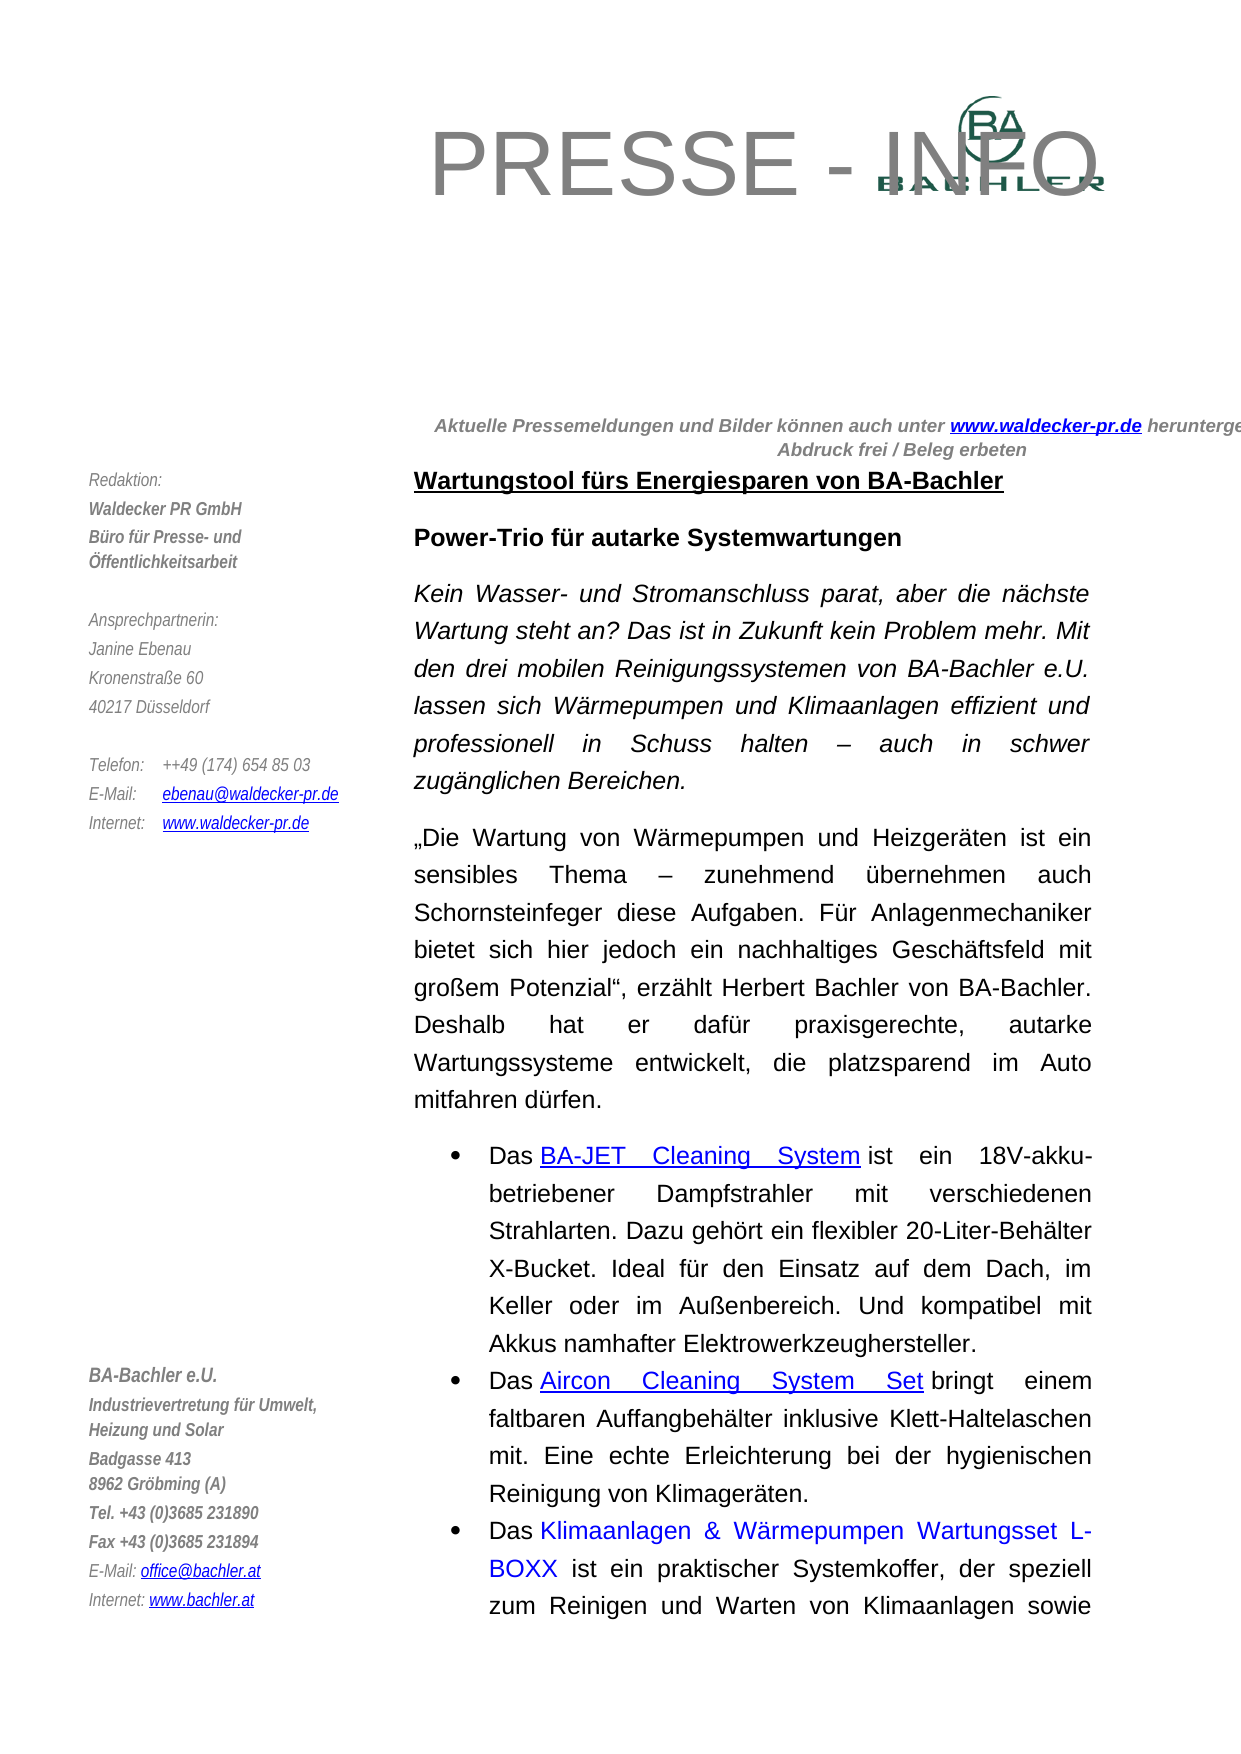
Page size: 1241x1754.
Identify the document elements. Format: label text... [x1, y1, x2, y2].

picture [922, 143, 953, 191]
list Das BA-JET Cleaning System ist ein 18V-akkubetriebener Dampfstrahler mit verschiedenen Strahlarten. Dazu gehört ein flexibler 20-Liter-Behälter X-Bucket. Ideal für den Einsatz auf dem Dach, im Keller oder im Außenbereich. Und kompatibel mit Akkus namhafter Elektrowerkzeughersteller. [451, 1135, 1093, 1360]
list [451, 1510, 1093, 1622]
text Wartungstool fürs Energiesparen von BA-Bachler [413, 460, 1093, 497]
list Das Aircon Cleaning System Set bringt einem faltbaren Auffangbehälter inklusive Klett-Haltelaschen mit. Eine echte Erleichterung bei der hygienischen Reinigung von Klimageräten. [451, 1360, 1093, 1510]
picture [878, 96, 1105, 191]
text „Die Wartung von Wärmepumpen und Heizgeräten ist ein sensibles Thema – zunehmend übernehmen auch Schornsteinfeger diese Aufgaben. Für Anlagenmechaniker bietet sich hier jedoch ein nachhaltiges Geschäftsfeld mit großem Potenzial“, erzählt Herbert Bachler von BA-Bachler. Deshalb hat er dafür praxisgerechte, autarke Wartungssysteme entwickelt, die platzsparend im Auto mitfahren dürfen. [413, 816, 1093, 1116]
text Power-Trio für autarke Systemwartungen [413, 516, 1093, 553]
text Kein Wasser- und Stromanschluss parat, aber die nächste Wartung steht an? Das ist in Zukunft kein Problem mehr. Mit den drei mobilen Reinigungssystemen von BA-Bachler e.U. lassen sich Wärmepumpen und Klimaanlagen effizient und professionell in Schuss halten – auch in schwer zugänglichen Bereichen. [413, 572, 1093, 797]
picture [1042, 138, 1087, 189]
